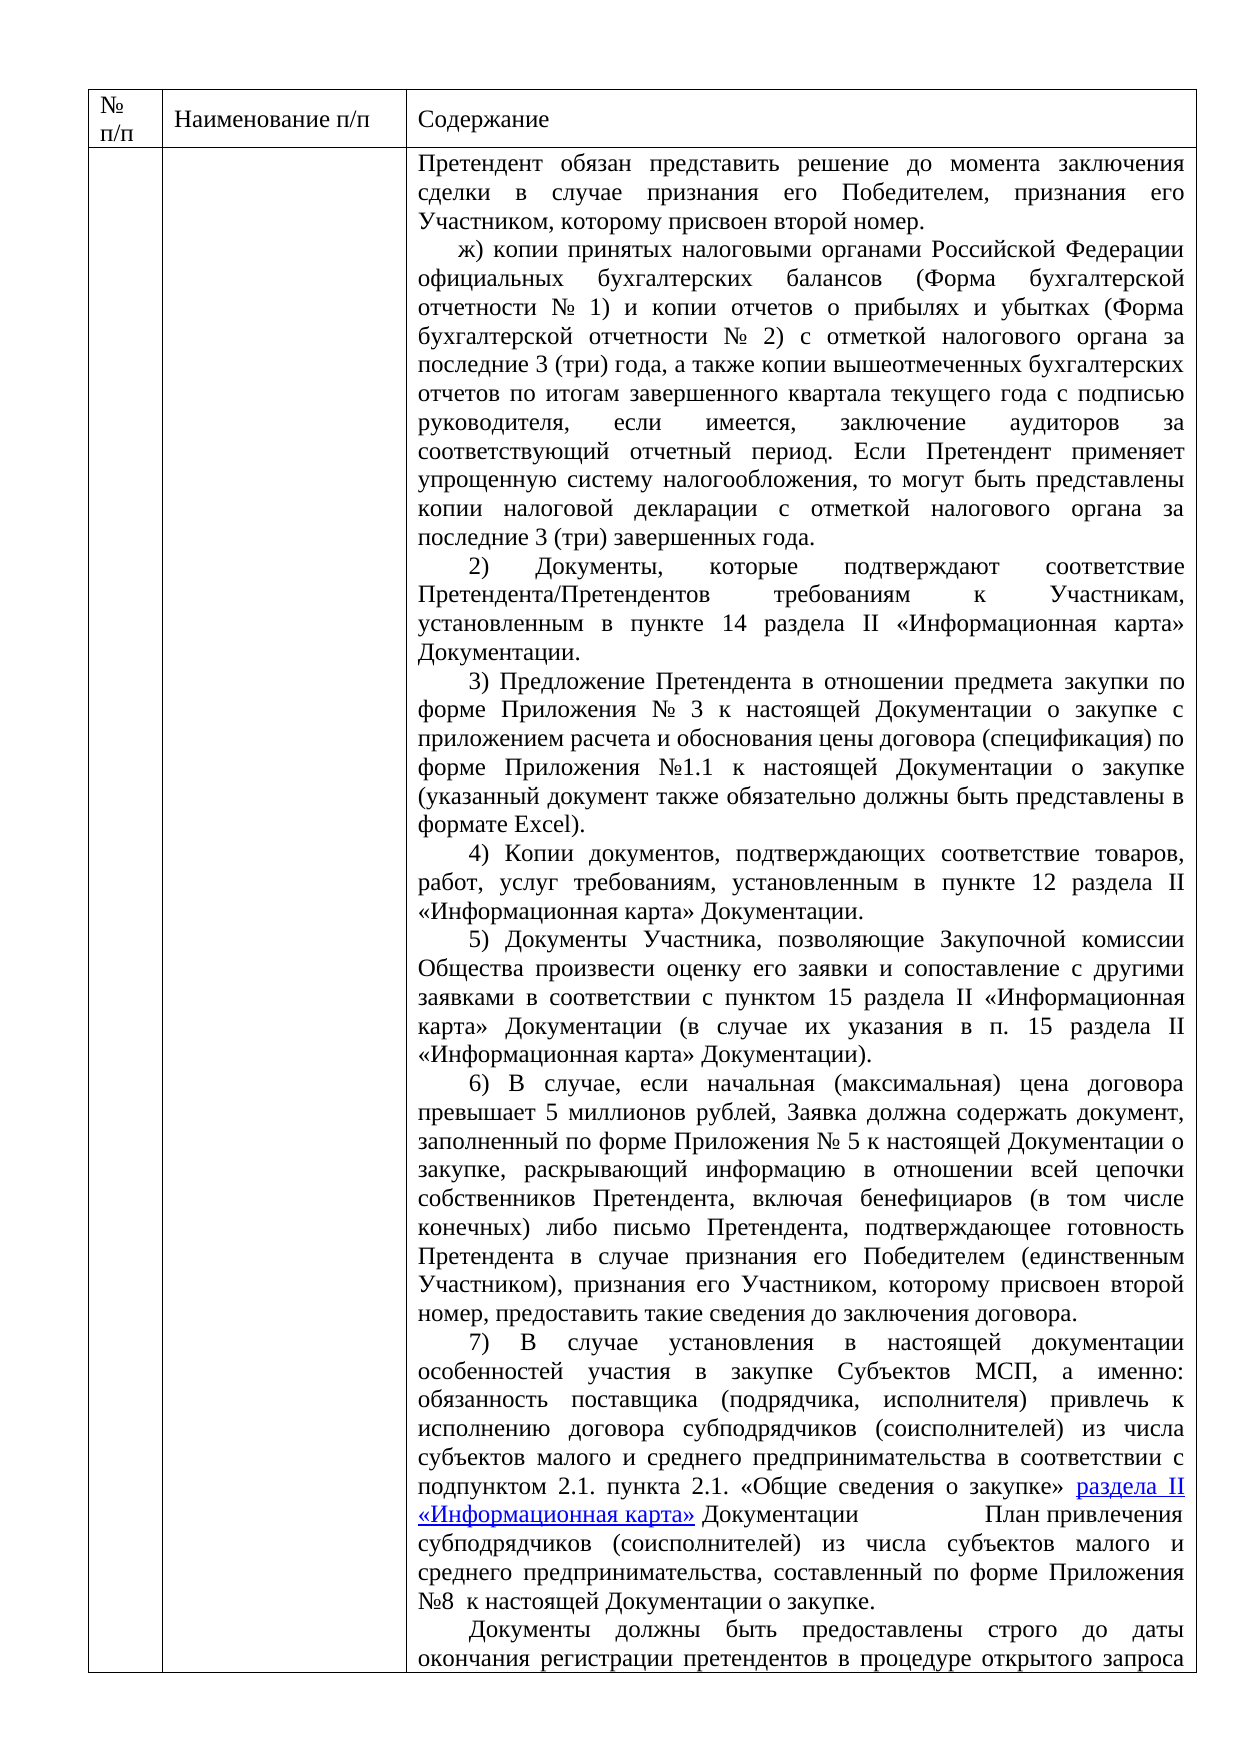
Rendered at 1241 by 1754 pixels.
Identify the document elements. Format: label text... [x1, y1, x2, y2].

table_cell [89, 148, 162, 1672]
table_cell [163, 148, 406, 1672]
table_header Наименование п/п [163, 90, 406, 147]
table_header № п/п [89, 90, 162, 147]
table_header Содержание [407, 90, 1196, 147]
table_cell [407, 148, 1196, 1672]
